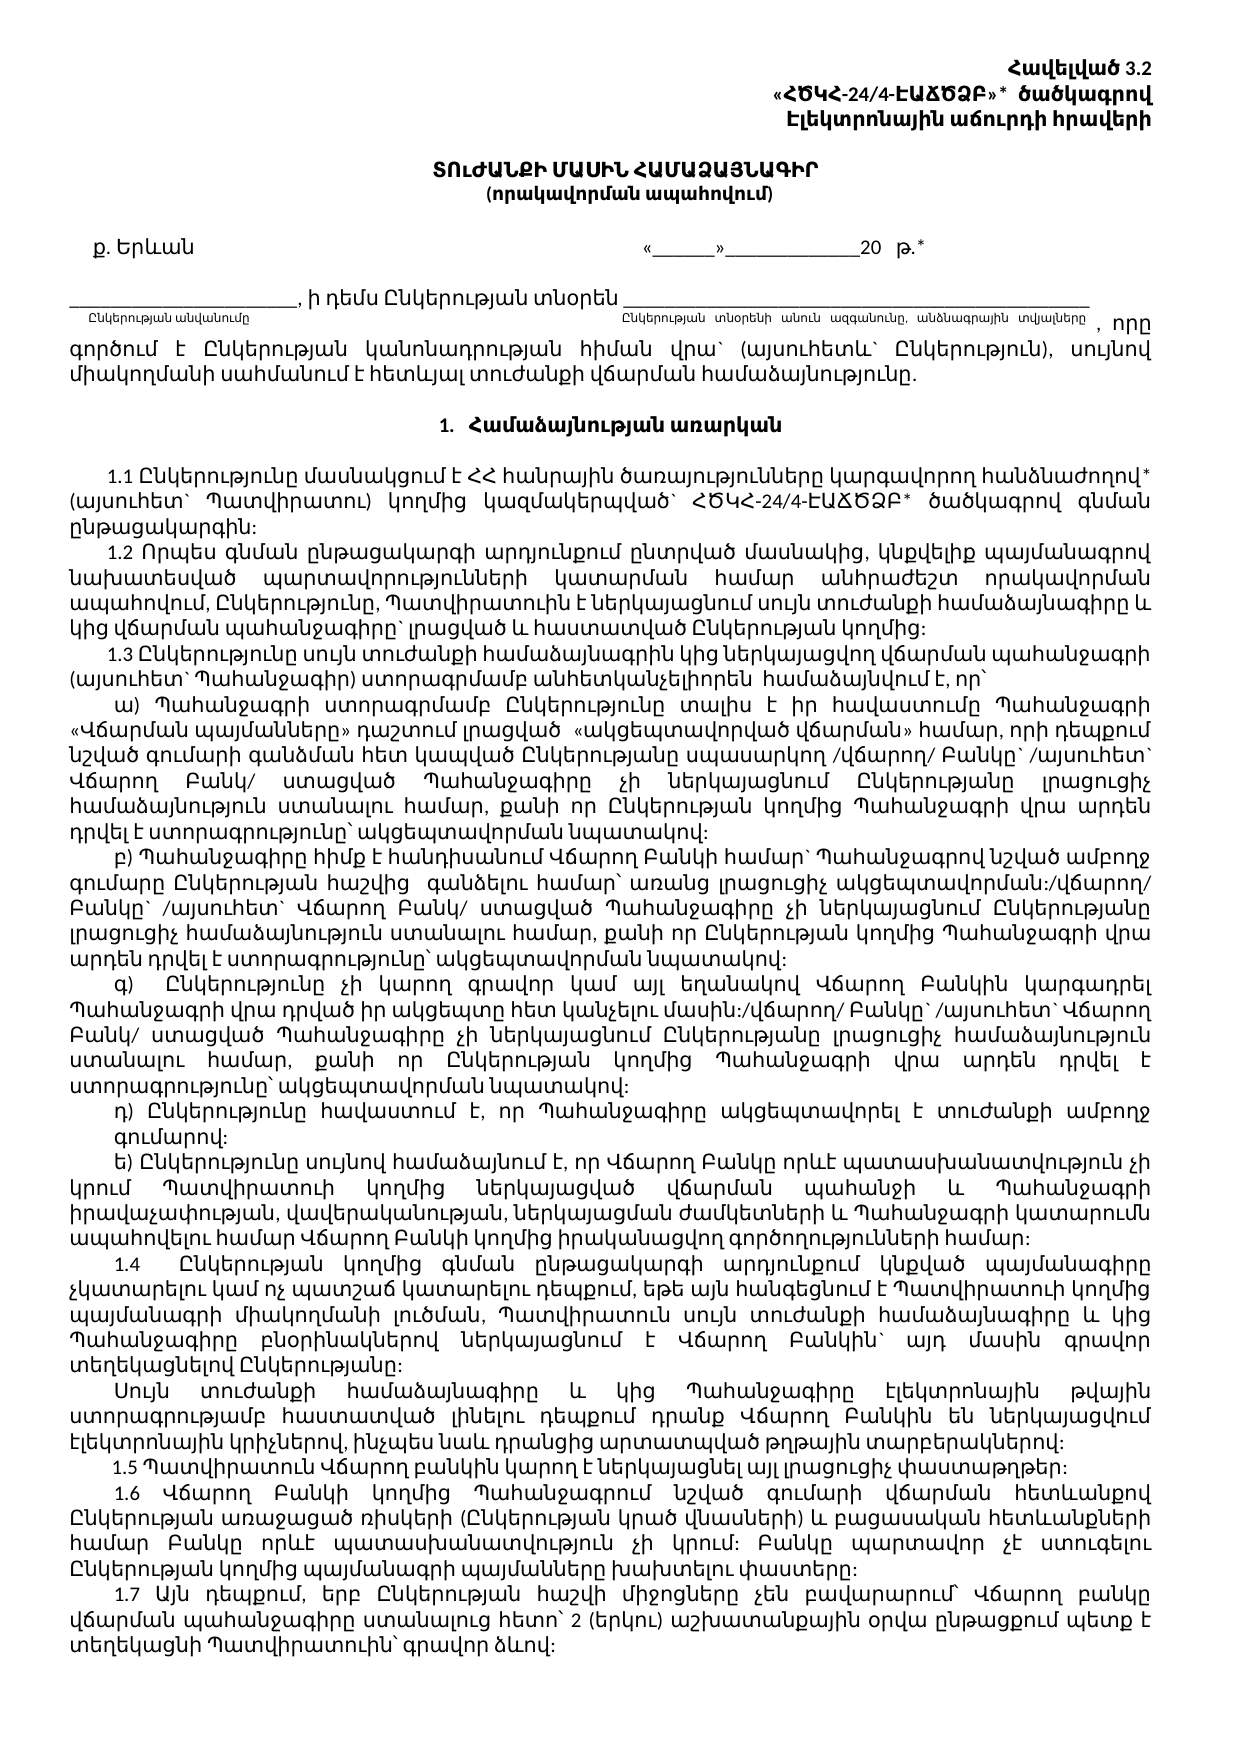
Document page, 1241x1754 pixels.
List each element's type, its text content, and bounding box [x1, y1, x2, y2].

text 1.6 Վճարող Բանկի կողմից Պահանջագրում նշված գումարի վճարման հետևանքով Ընկերության առաջացած ռիսկերի (Ընկերության կրած վնասների) և բացասական հետևանքների համար Բանկը որևէ պատասխանատվություն չի կրում: Բանկը պարտավոր չէ ստուգելու Ընկերության կողմից պայմանագրի պայմանները խախտելու փաստերը: [69, 1480, 1152, 1581]
text ա) Պահանջագրի ստորագրմամբ Ընկերությունը տալիս է իր հավաստումը Պահանջագրի «Վճարման պայմանները» դաշտում լրացված «ակցեպտավորված վճարման» համար, որի դեպքում նշված գումարի գանձման հետ կապված Ընկերությանը սպասարկող /վճարող/ Բանկը` /այսուհետ` Վճարող Բանկ/ ստացված Պահանջագիրը չի ներկայացնում Ընկերությանը լրացուցիչ համաձայնություն ստանալու համար, քանի որ Ընկերության կողմից Պահանջագրի վրա արդեն դրվել է ստորագրությունը՝ ակցեպտավորման նպատակով: [69, 692, 1152, 844]
text Ընկերության անվանումը Ընկերության տնօրենի անուն ազգանունը, անձնագրային տվյալները , որը գործում է Ընկերության կանոնադրության հիման վրա` (այսուհետև` Ընկերություն), սույնով միակողմանի սահմանում է հետևյալ տուժանքի վճարման համաձայնությունը. [69, 311, 1152, 387]
text գ) Ընկերությունը չի կարող գրավոր կամ այլ եղանակով Վճարող Բանկին կարգադրել Պահանջագրի վրա դրված իր ակցեպտը հետ կանչելու մասին:/վճարող/ Բանկը` /այսուհետ` Վճարող Բանկ/ ստացված Պահանջագիրը չի ներկայացնում Ընկերությանը լրացուցիչ համաձայնություն ստանալու համար, քանի որ Ընկերության կողմից Պահանջագրի վրա արդեն դրվել է ստորագրությունը՝ ակցեպտավորման նպատակով: [69, 971, 1152, 1098]
text 1.7 Այն դեպքում, երբ Ընկերության հաշվի միջոցները չեն բավարարում՝ Վճարող բանկը վճարման պահանջագիրը ստանալուց հետո՝ 2 (երկու) աշխատանքային օրվա ընթացքում պետք է տեղեկացնի Պատվիրատուին՝ գրավոր ձևով: [69, 1581, 1152, 1658]
text ՏՈւԺԱՆՔԻ ՄԱՍԻՆ ՀԱՄԱՁԱՅՆԱԳԻՐ [69, 157, 1152, 183]
text ք. Երևան «______»_____________20 թ.* [69, 234, 1152, 260]
text Էլեկտրոնային աճուրդի հրավերի [69, 106, 1152, 132]
text բ) Պահանջագիրը հիմք է հանդիսանում Վճարող Բանկի համար` Պահանջագրով նշված ամբողջ գումարը Ընկերության հաշվից գանձելու համար՝ առանց լրացուցիչ ակցեպտավորման:/վճարող/ Բանկը` /այսուհետ` Վճարող Բանկ/ ստացված Պահանջագիրը չի ներկայացնում Ընկերությանը լրացուցիչ համաձայնություն ստանալու համար, քանի որ Ընկերության կողմից Պահանջագրի վրա արդեն դրվել է ստորագրությունը՝ ակցեպտավորման նպատակով: [69, 844, 1152, 971]
text (որակավորման ապահովում) [69, 183, 1152, 206]
text 1.2 Որպես գնման ընթացակարգի արդյունքում ընտրված մասնակից, կնքվելիք պայմանագրով նախատեսված պարտավորությունների կատարման համար անհրաժեշտ որակավորման ապահովում, Ընկերությունը, Պատվիրատուին է ներկայացնում սույն տուժանքի համաձայնագիրը և կից վճարման պահանջագիրը` լրացված և հաստատված Ընկերության կողմից: [69, 539, 1152, 641]
text «ՀԾԿՀ-24/4-ԷԱՃԾՁԲ»* ծածկագրով [69, 81, 1152, 106]
text ե) Ընկերությունը սույնով համաձայնում է, որ Վճարող Բանկը որևէ պատասխանատվություն չի կրում Պատվիրատուի կողմից ներկայացված վճարման պահանջի և Պահանջագրի իրավաչափության, վավերականության, ներկայացման ժամկետների և Պահանջագրի կատարումն ապահովելու համար Վճարող Բանկի կողմից իրականացվող գործողությունների համար: [69, 1149, 1152, 1251]
text ______________________, ի դեմս Ընկերության տնօրեն _____________________________________________ [69, 285, 1152, 311]
text 1.1 Ընկերությունը մասնակցում է ՀՀ հանրային ծառայությունները կարգավորող հանձնաժողով* (այսուհետ` Պատվիրատու) կողմից կազմակերպված` ՀԾԿՀ-24/4-ԷԱՃԾՁԲ* ծածկագրով գնման ընթացակարգին: [69, 463, 1152, 539]
text 1.3 Ընկերությունը սույն տուժանքի համաձայնագրին կից ներկայացվող վճարման պահանջագրի (այսուհետ` Պահանջագիր) ստորագրմամբ անհետկանչելիորեն համաձայնվում է, որ՝ [69, 641, 1152, 692]
text 1. Համաձայնության առարկան [69, 412, 1152, 438]
text Սույն տուժանքի համաձայնագիրը և կից Պահանջագիրը էլեկտրոնային թվային ստորագրությամբ հաստատված լինելու դեպքում դրանք Վճարող Բանկին են ներկայացվում էլեկտրոնային կրիչներով, ինչպես նաև դրանցից արտատպված թղթային տարբերակներով: [69, 1378, 1152, 1454]
text դ) Ընկերությունը հավաստում է, որ Պահանջագիրը ակցեպտավորել է տուժանքի ամբողջ գումարով: [113, 1098, 1152, 1149]
text 1.5 Պատվիրատուն Վճարող բանկին կարող է ներկայացնել այլ լրացուցիչ փաստաթղթեր: [69, 1454, 1152, 1480]
text 1.4 Ընկերության կողմից գնման ընթացակարգի արդյունքում կնքված պայմանագիրը չկատարելու կամ ոչ պատշաճ կատարելու դեպքում, եթե այն հանգեցնում է Պատվիրատուի կողմից պայմանագրի միակողմանի լուծման, Պատվիրատուն սույն տուժանքի համաձայնագիրը և կից Պահանջագիրը բնօրինակներով ներկայացնում է Վճարող Բանկին` այդ մասին գրավոր տեղեկացնելով Ընկերությանը: [69, 1251, 1152, 1378]
text Հավելված 3.2 [69, 56, 1152, 81]
